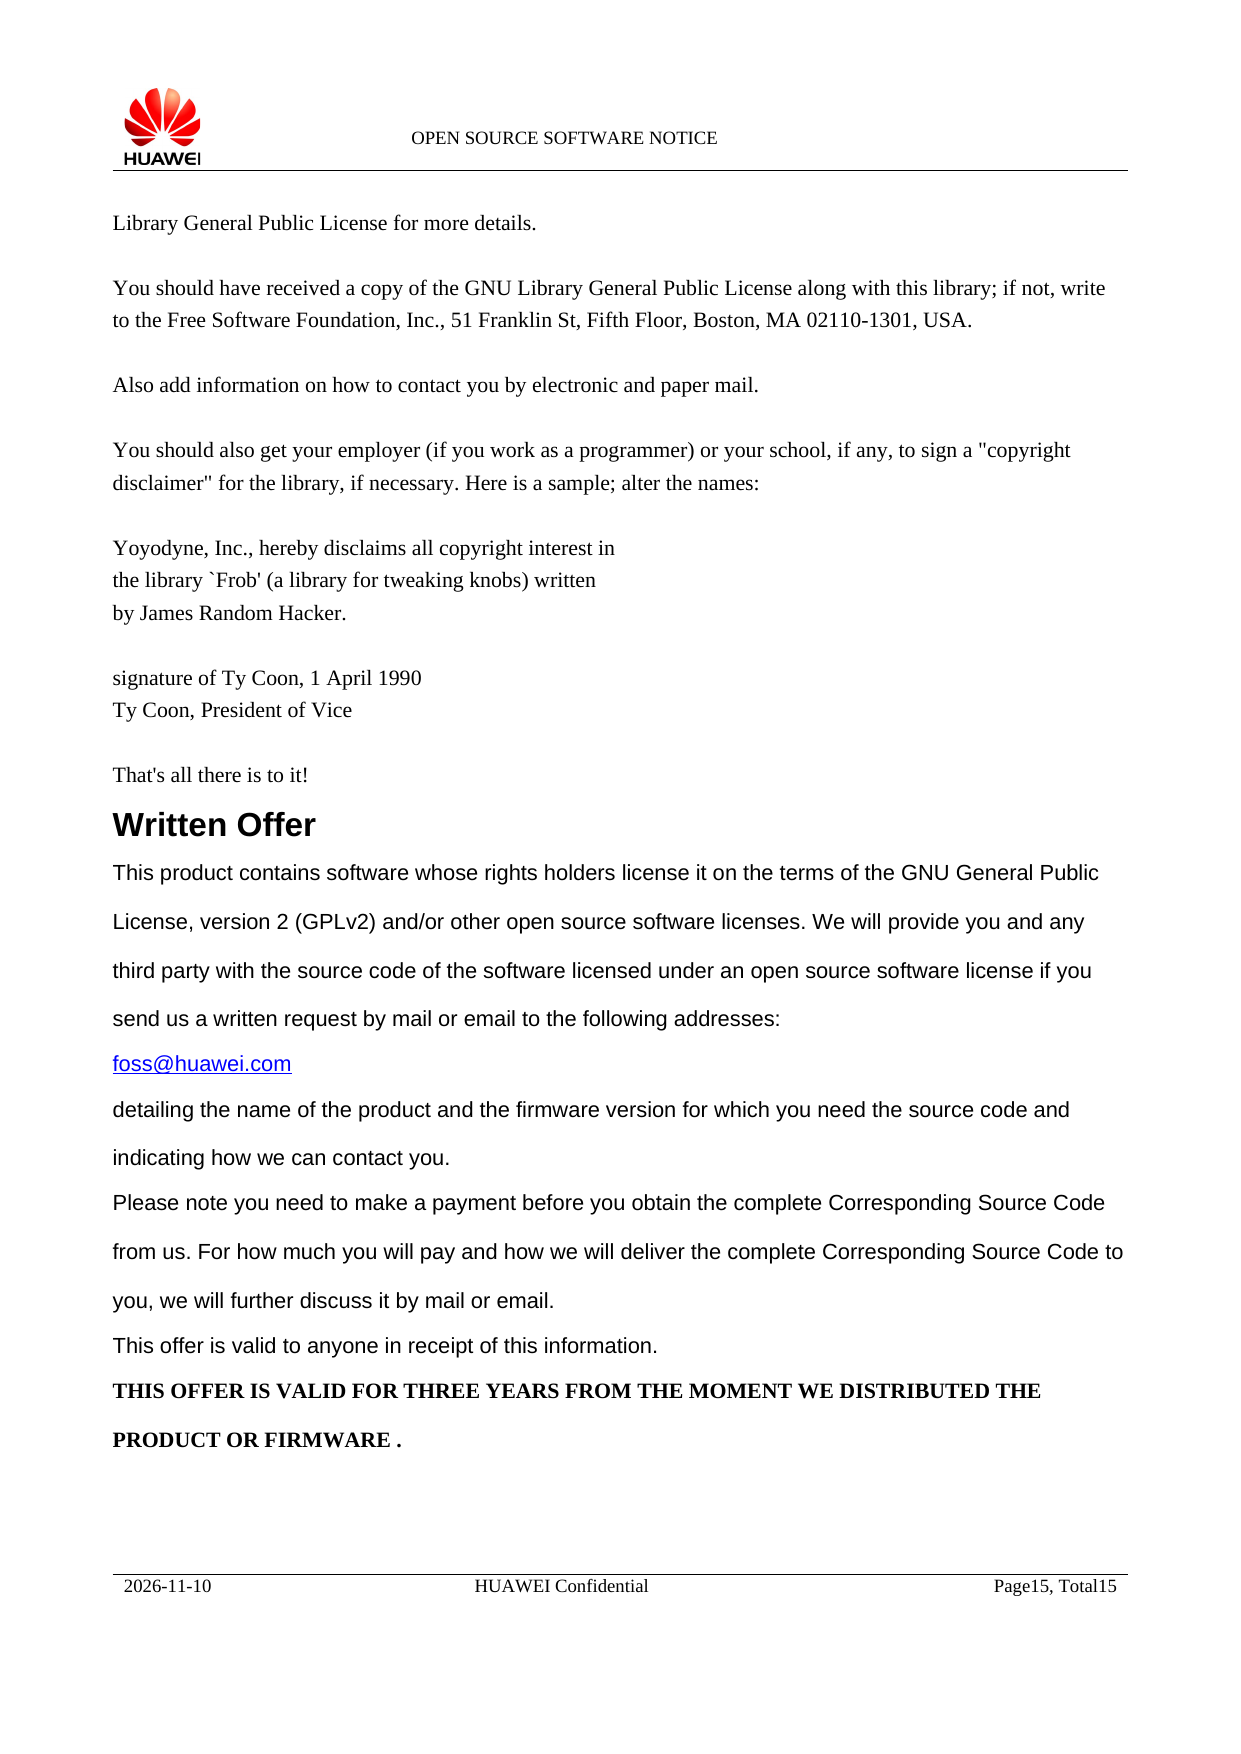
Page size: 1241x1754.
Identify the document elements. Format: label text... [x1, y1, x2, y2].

text This offer is valid to anyone in receipt of this information. [112, 1329, 1128, 1362]
text foss@huawei.com [112, 1048, 1128, 1080]
text This product contains software whose rights holders license it on the terms of the GNU General Public License, version 2 (GPLv2) and/or other open source software licenses. We will provide you and any third party with the source code of the software licensed under an open source software license if you send us a written request by mail or email to the following addresses: [112, 856, 1128, 1035]
text detailing the name of the product and the firmware version for which you need the source code and indicating how we can contact you. [112, 1093, 1128, 1174]
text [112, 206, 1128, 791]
text Written Offer [112, 791, 1128, 856]
text This offer is valid for three years from the moment we distributed the product or firmware . [112, 1374, 1128, 1456]
text Please note you need to make a payment before you obtain the complete Corresponding Source Code from us. For how much you will pay and how we will deliver the complete Corresponding Source Code to you, we will further discuss it by mail or email. [112, 1187, 1128, 1317]
picture [124, 88, 201, 165]
